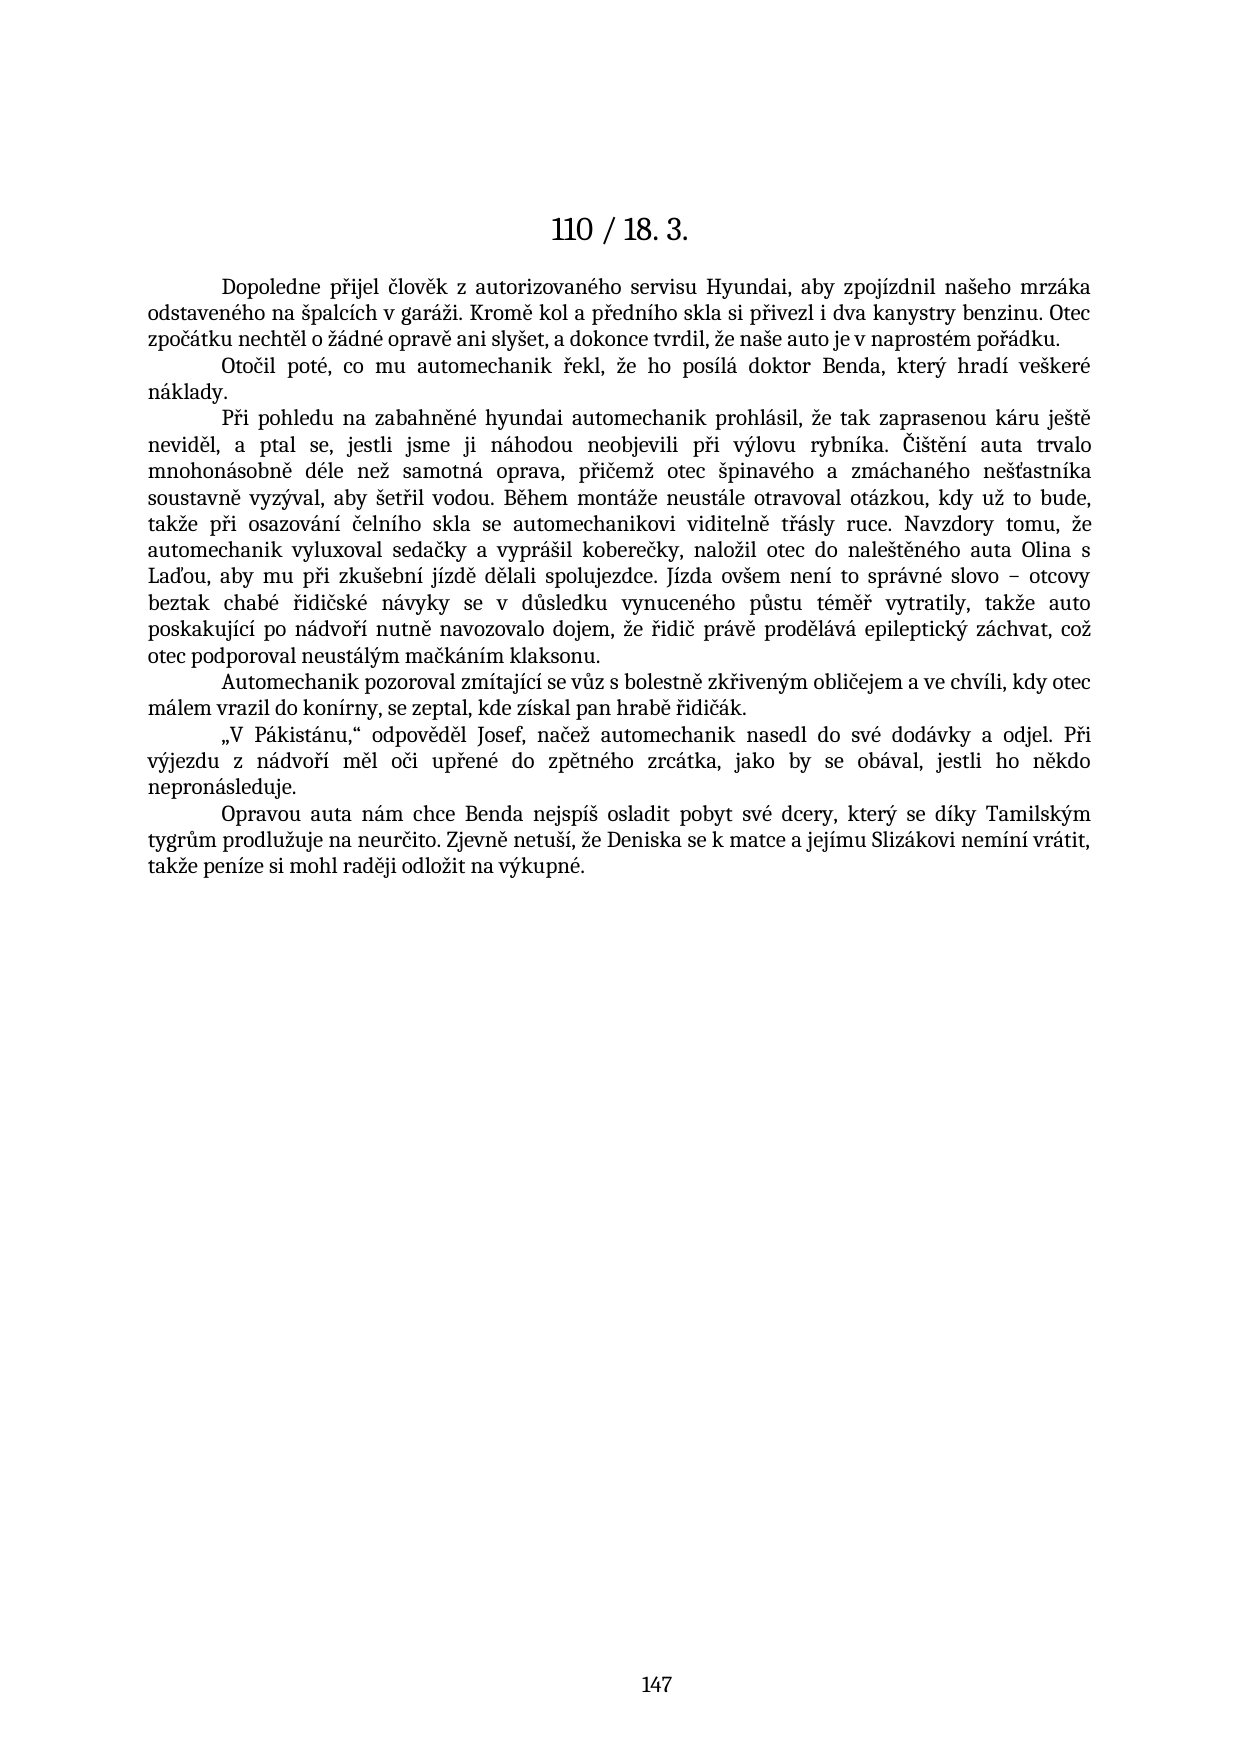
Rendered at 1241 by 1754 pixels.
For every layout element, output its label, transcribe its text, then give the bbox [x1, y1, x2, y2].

text Dopoledne přijel člověk z autorizovaného servisu Hyundai, aby zpojízdnil našeho mrzáka odstaveného na špalcích v garáži. Kromě kol a předního skla si přivezl i dva kanystry benzinu. Otec zpočátku nechtěl o žádné opravě ani slyšet, a dokonce tvrdil, že naše auto je v naprostém pořádku. [148, 273, 1093, 352]
subtitle 110 / 18. 3. [148, 210, 1093, 248]
text „V Pákistánu,“ odpověděl Josef, načež automechanik nasedl do své dodávky a odjel. Při výjezdu z nádvoří měl oči upřené do zpětného zrcátka, jako by se obával, jestli ho někdo nepronásleduje. [148, 721, 1093, 801]
text Otočil poté, co mu automechanik řekl, že ho posílá doktor Benda, který hradí veškeré náklady. [148, 352, 1093, 405]
text Při pohledu na zabahněné hyundai automechanik prohlásil, že tak zaprasenou káru ještě neviděl, a ptal se, jestli jsme ji náhodou neobjevili při výlovu rybníka. Čištění auta trvalo mnohonásobně déle než samotná oprava, přičemž otec špinavého a zmáchaného nešťastníka soustavně vyzýval, aby šetřil vodou. Během montáže neustále otravoval otázkou, kdy už to bude, takže při osazování čelního skla se automechanikovi viditelně třásly ruce. Navzdory tomu, že automechanik vyluxoval sedačky a vyprášil koberečky, naložil otec do naleštěného auta Olina s Laďou, aby mu při zkušební jízdě dělali spolujezdce. Jízda ovšem není to správné slovo − otcovy beztak chabé řidičské návyky se v důsledku vynuceného půstu téměř vytratily, takže auto poskakující po nádvoří nutně navozovalo dojem, že řidič právě prodělává epileptický záchvat, což otec podporoval neustálým mačkáním klaksonu. [148, 405, 1093, 669]
text Automechanik pozoroval zmítající se vůz s bolestně zkřiveným obličejem a ve chvíli, kdy otec málem vrazil do konírny, se zeptal, kde získal pan hrabě řidičák. [148, 669, 1093, 721]
text Opravou auta nám chce Benda nejspíš osladit pobyt své dcery, který se díky Tamilským tygrům prodlužuje na neurčito. Zjevně netuší, že Deniska se k matce a jejímu Slizákovi nemíní vrátit, takže peníze si mohl raději odložit na výkupné. [148, 801, 1093, 879]
